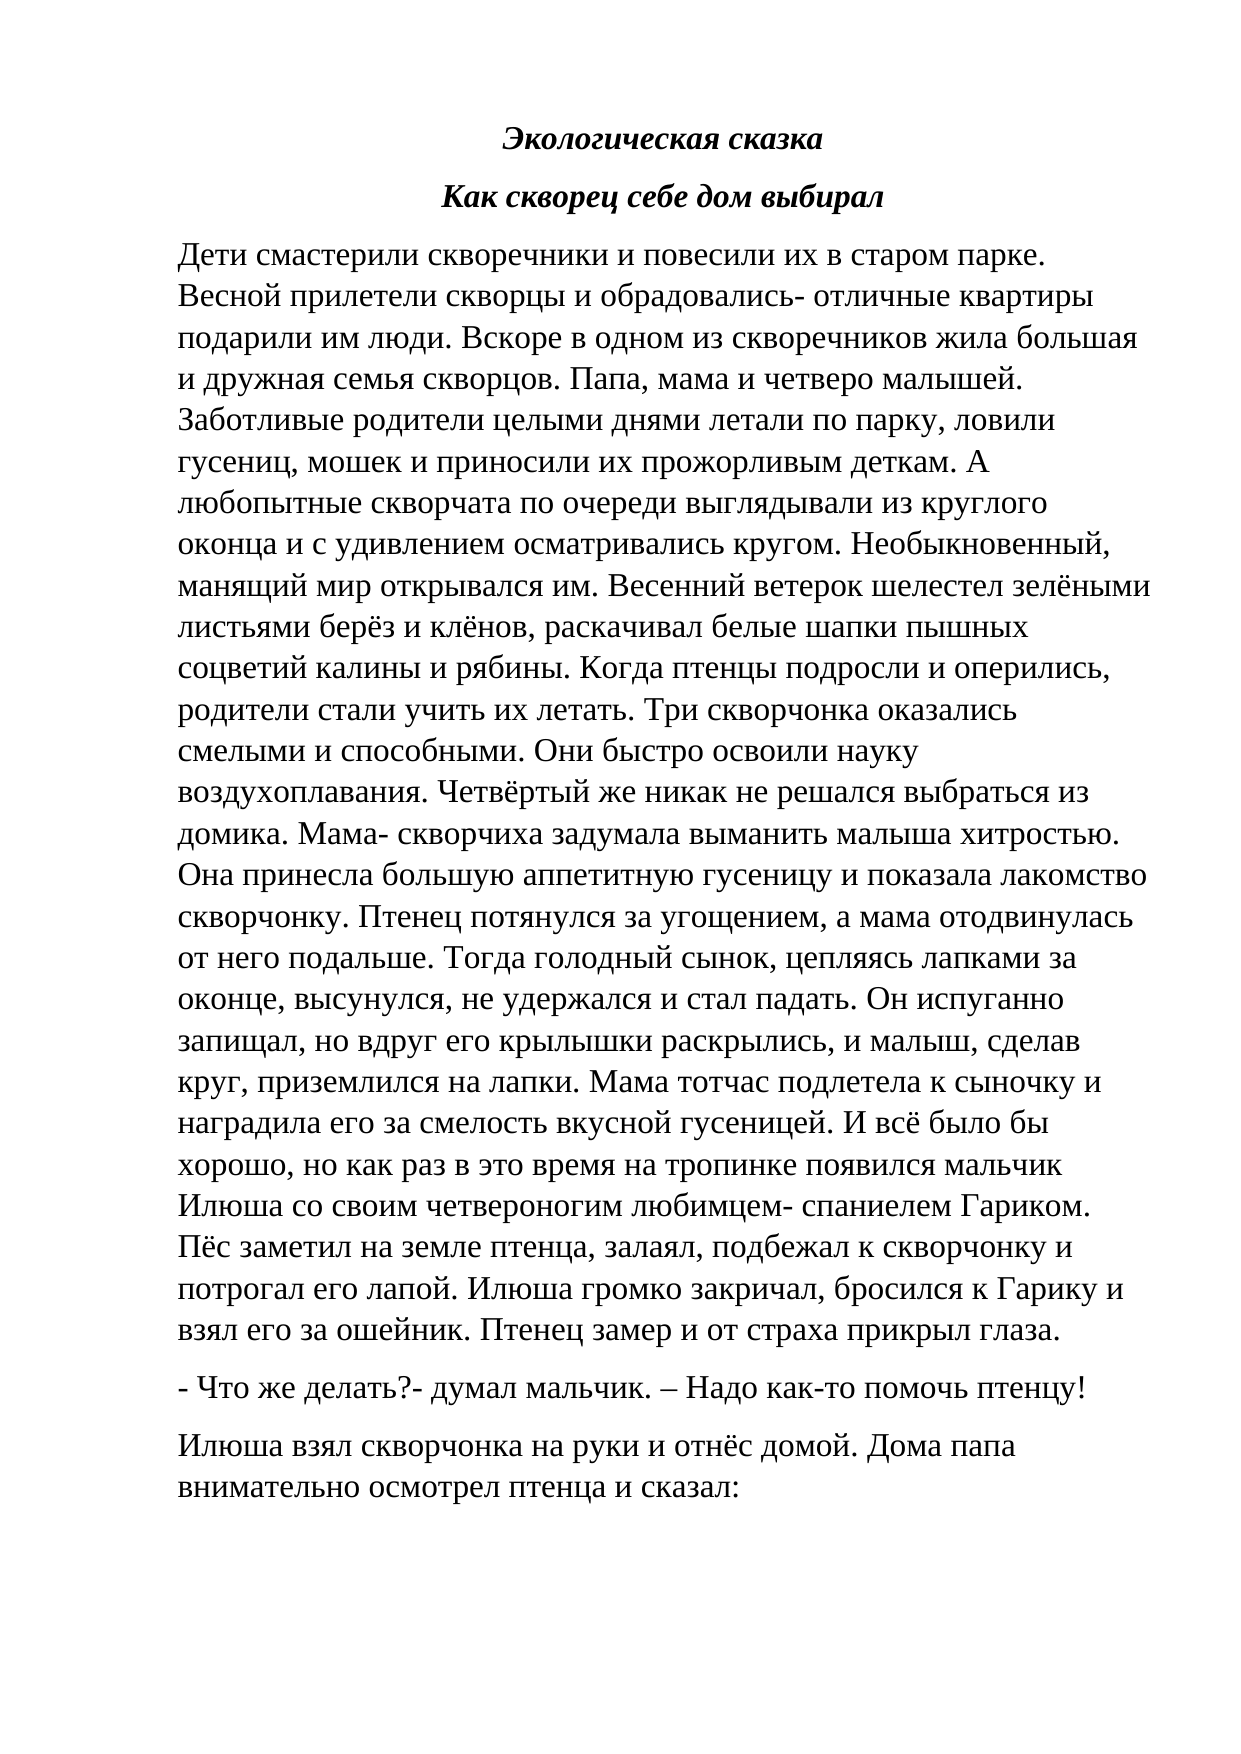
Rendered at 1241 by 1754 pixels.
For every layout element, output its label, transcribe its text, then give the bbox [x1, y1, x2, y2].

text Дети смастерили скворечники и повесили их в старом парке. Весной прилетели скворцы и обрадовались- отличные квартиры подарили им люди. Вскоре в одном из скворечников жила большая и дружная семья скворцов. Папа, мама и четверо малышей. Заботливые родители целыми днями летали по парку, ловили гусениц, мошек и приносили их прожорливым деткам. А любопытные скворчата по очереди выглядывали из круглого оконца и с удивлением осматривались кругом. Необыкновенный, манящий мир открывался им. Весенний ветерок шелестел зелёными листьями берёз и клёнов, раскачивал белые шапки пышных соцветий калины и рябины. Когда птенцы подросли и оперились, родители стали учить их летать. Три скворчонка оказались смелыми и способными. Они быстро освоили науку воздухоплавания. Четвёртый же никак не решался выбраться из домика. Мама- скворчиха задумала выманить малыша хитростью. Она принесла большую аппетитную гусеницу и показала лакомство скворчонку. Птенец потянулся за угощением, а мама отодвинулась от него подальше. Тогда голодный сынок, цепляясь лапками за оконце, высунулся, не удержался и стал падать. Он испуганно запищал, но вдруг его крылышки раскрылись, и малыш, сделав круг, приземлился на лапки. Мама тотчас подлетела к сыночку и наградила его за смелость вкусной гусеницей. И всё было бы хорошо, но как раз в это время на тропинке появился мальчик Илюша со своим четвероногим любимцем- спаниелем Гариком. Пёс заметил на земле птенца, залаял, подбежал к скворчонку и потрогал его лапой. Илюша громко закричал, бросился к Гарику и взял его за ошейник. Птенец замер и от страха прикрыл глаза. [177, 234, 1152, 1348]
text Как скворец себе дом выбирал [177, 176, 1152, 214]
text Илюша взял скворчонка на руки и отнёс домой. Дома папа внимательно осмотрел птенца и сказал: [177, 1425, 1152, 1505]
text - Что же делать?- думал мальчик. – Надо как-то помочь птенцу! [177, 1367, 1152, 1406]
text Экологическая сказка [177, 118, 1152, 156]
